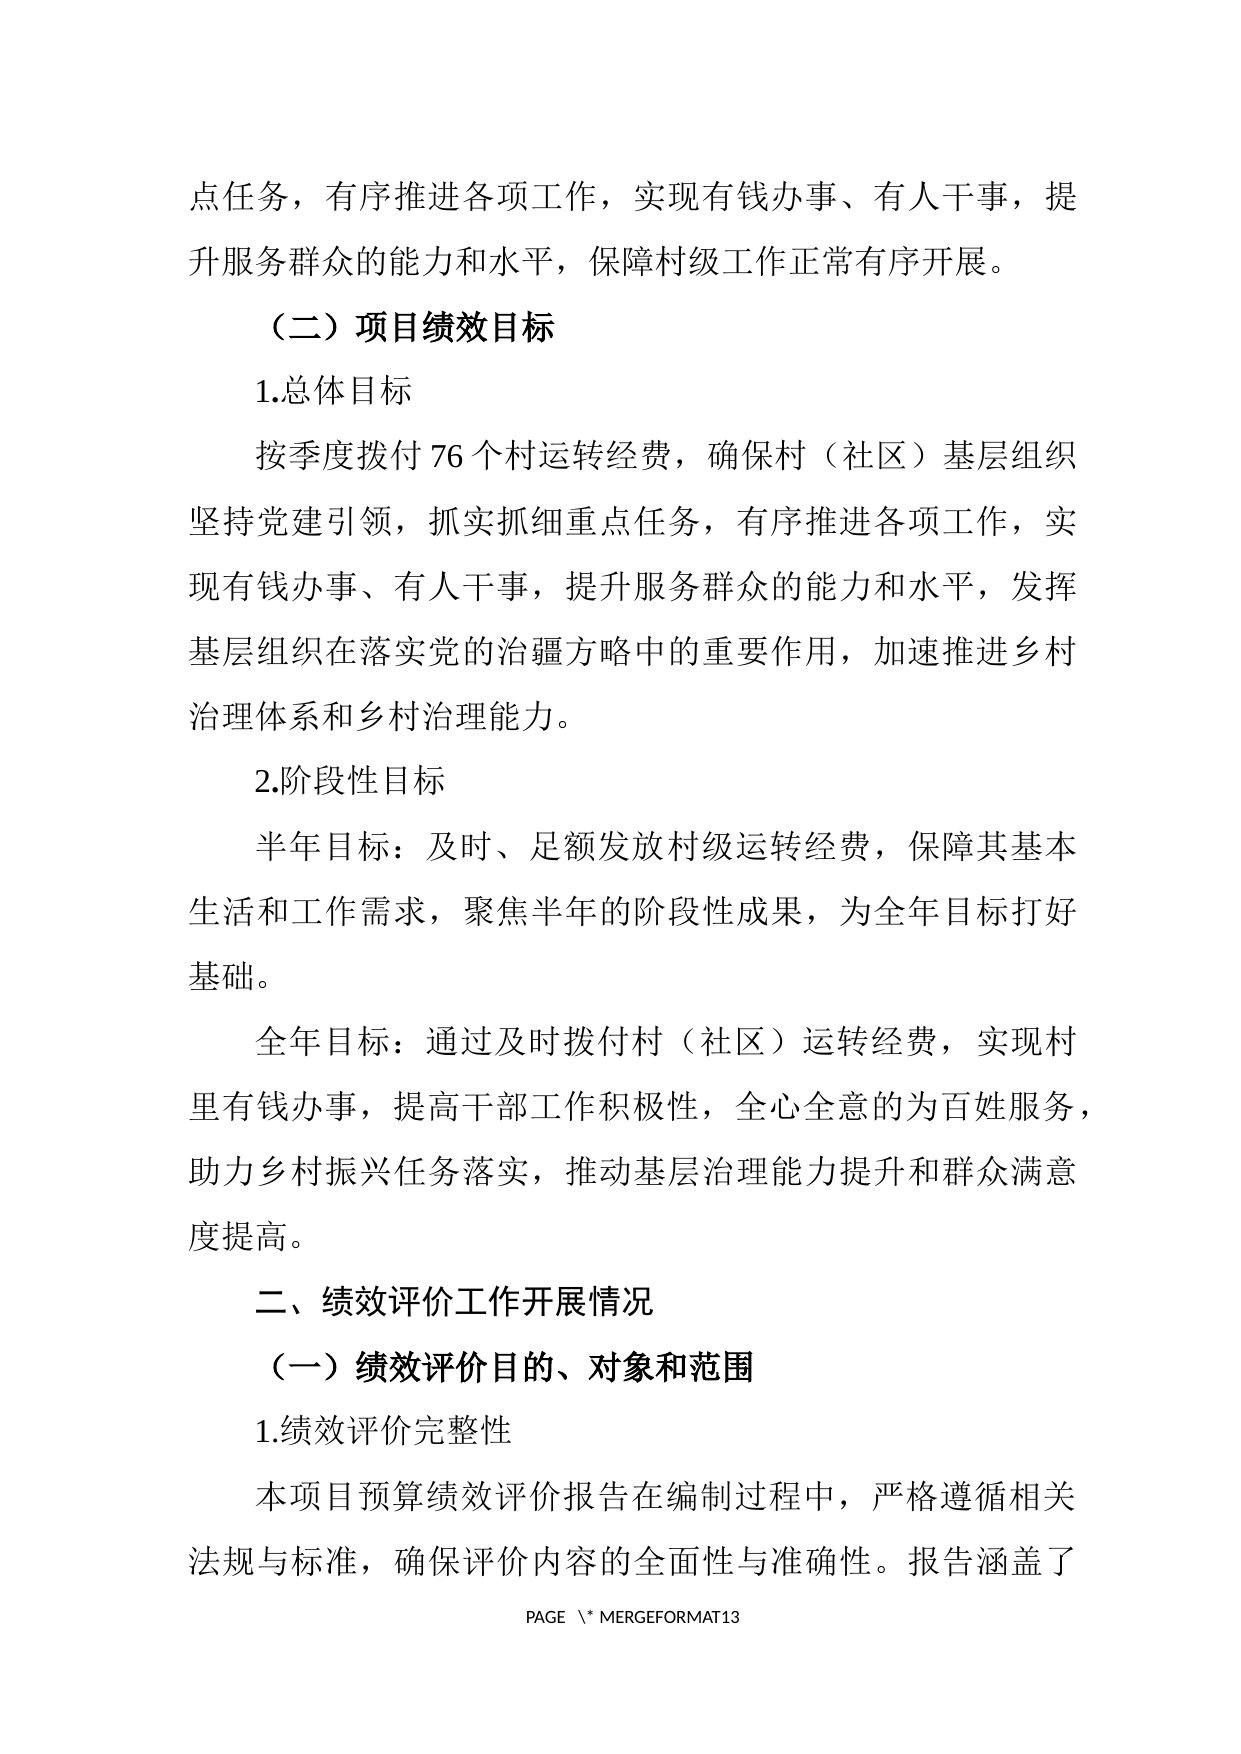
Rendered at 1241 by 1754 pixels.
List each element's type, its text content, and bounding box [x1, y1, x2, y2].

title 1.绩效评价完整性 [187, 1397, 1078, 1462]
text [187, 162, 1078, 292]
text 按季度拨付76个村运转经费，确保村（社区）基层组织坚持党建引领，抓实抓细重点任务，有序推进各项工作，实现有钱办事、有人干事，提升服务群众的能力和水平，发挥基层组织在落实党的治疆方略中的重要作用，加速推进乡村治理体系和乡村治理能力。 [187, 422, 1078, 747]
text 半年目标：及时、足额发放村级运转经费，保障其基本生活和工作需求，聚焦半年的阶段性成果，为全年目标打好基础。 [187, 812, 1078, 1007]
text （二）项目绩效目标 [187, 292, 1078, 357]
text 1.总体目标 [187, 357, 1078, 422]
text 全年目标：通过及时拨付村（社区）运转经费，实现村里有钱办事，提高干部工作积极性，全心全意的为百姓服务，助力乡村振兴任务落实，推动基层治理能力提升和群众满意度提高。 [187, 1007, 1078, 1267]
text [187, 1462, 1078, 1592]
text 二、绩效评价工作开展情况 [187, 1267, 1078, 1332]
text （一）绩效评价目的、对象和范围 [187, 1332, 1078, 1397]
text 2.阶段性目标 [187, 747, 1078, 812]
